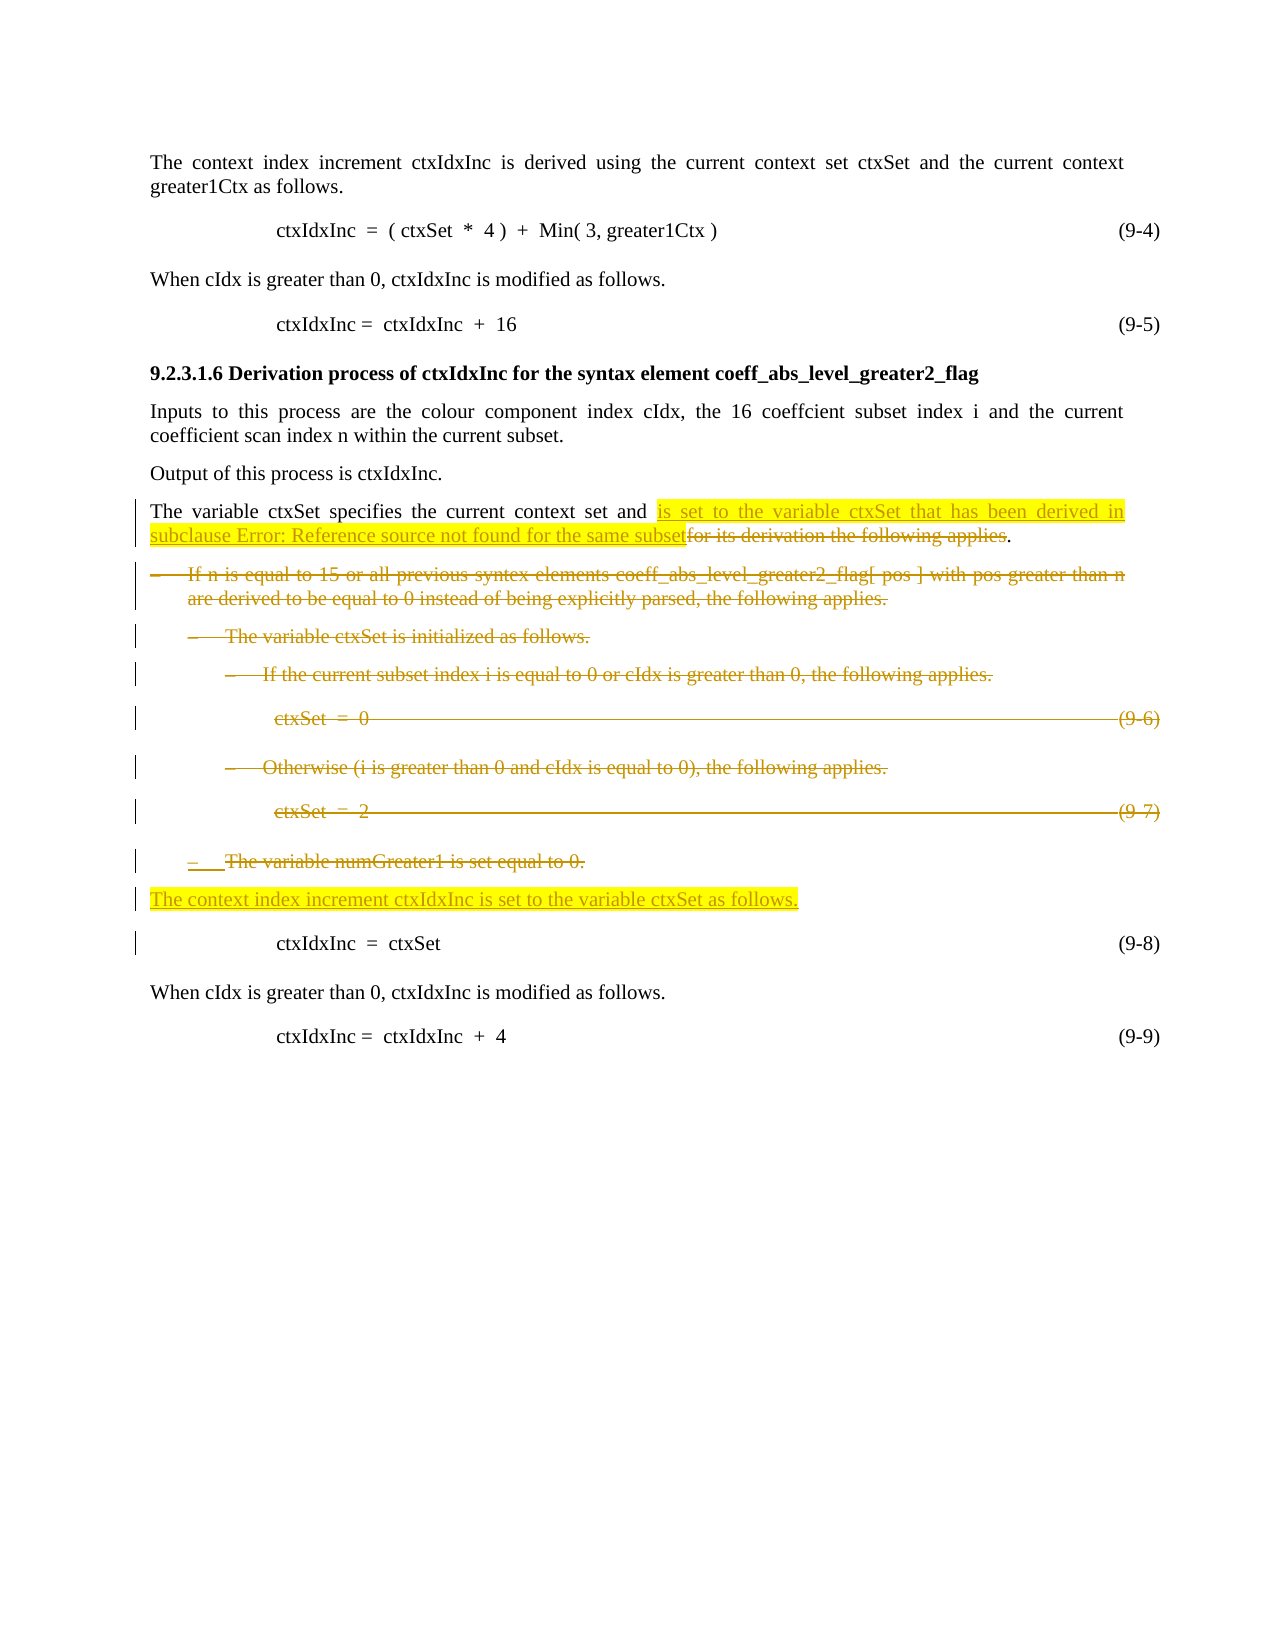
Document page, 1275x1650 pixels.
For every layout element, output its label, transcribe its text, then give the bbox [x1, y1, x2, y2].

text When cIdx is greater than 0, ctxIdxInc is modified as follows. [150, 980, 1125, 1004]
text The context index increment ctxIdxInc is derived using the current context set ctxSet and the current context greater1Ctx as follows. [150, 150, 1125, 198]
text Inputs to this process are the colour component index cIdx, the 16 coeffcient subset index i and the current coefficient scan index n within the current subset. [150, 399, 1125, 447]
text The variable ctxSet specifies the current context set and . [686, 523, 1125, 547]
text The variable ctxSet specifies the current context set and . [150, 499, 657, 523]
text When cIdx is greater than 0, ctxIdxInc is modified as follows. [150, 267, 1125, 291]
text Output of this process is ctxIdxInc. [150, 461, 1125, 485]
subtitle 9.2.3.1.6 Derivation process of ctxIdxInc for the syntax element coeff_abs_level_greater2_flag [150, 361, 1125, 384]
